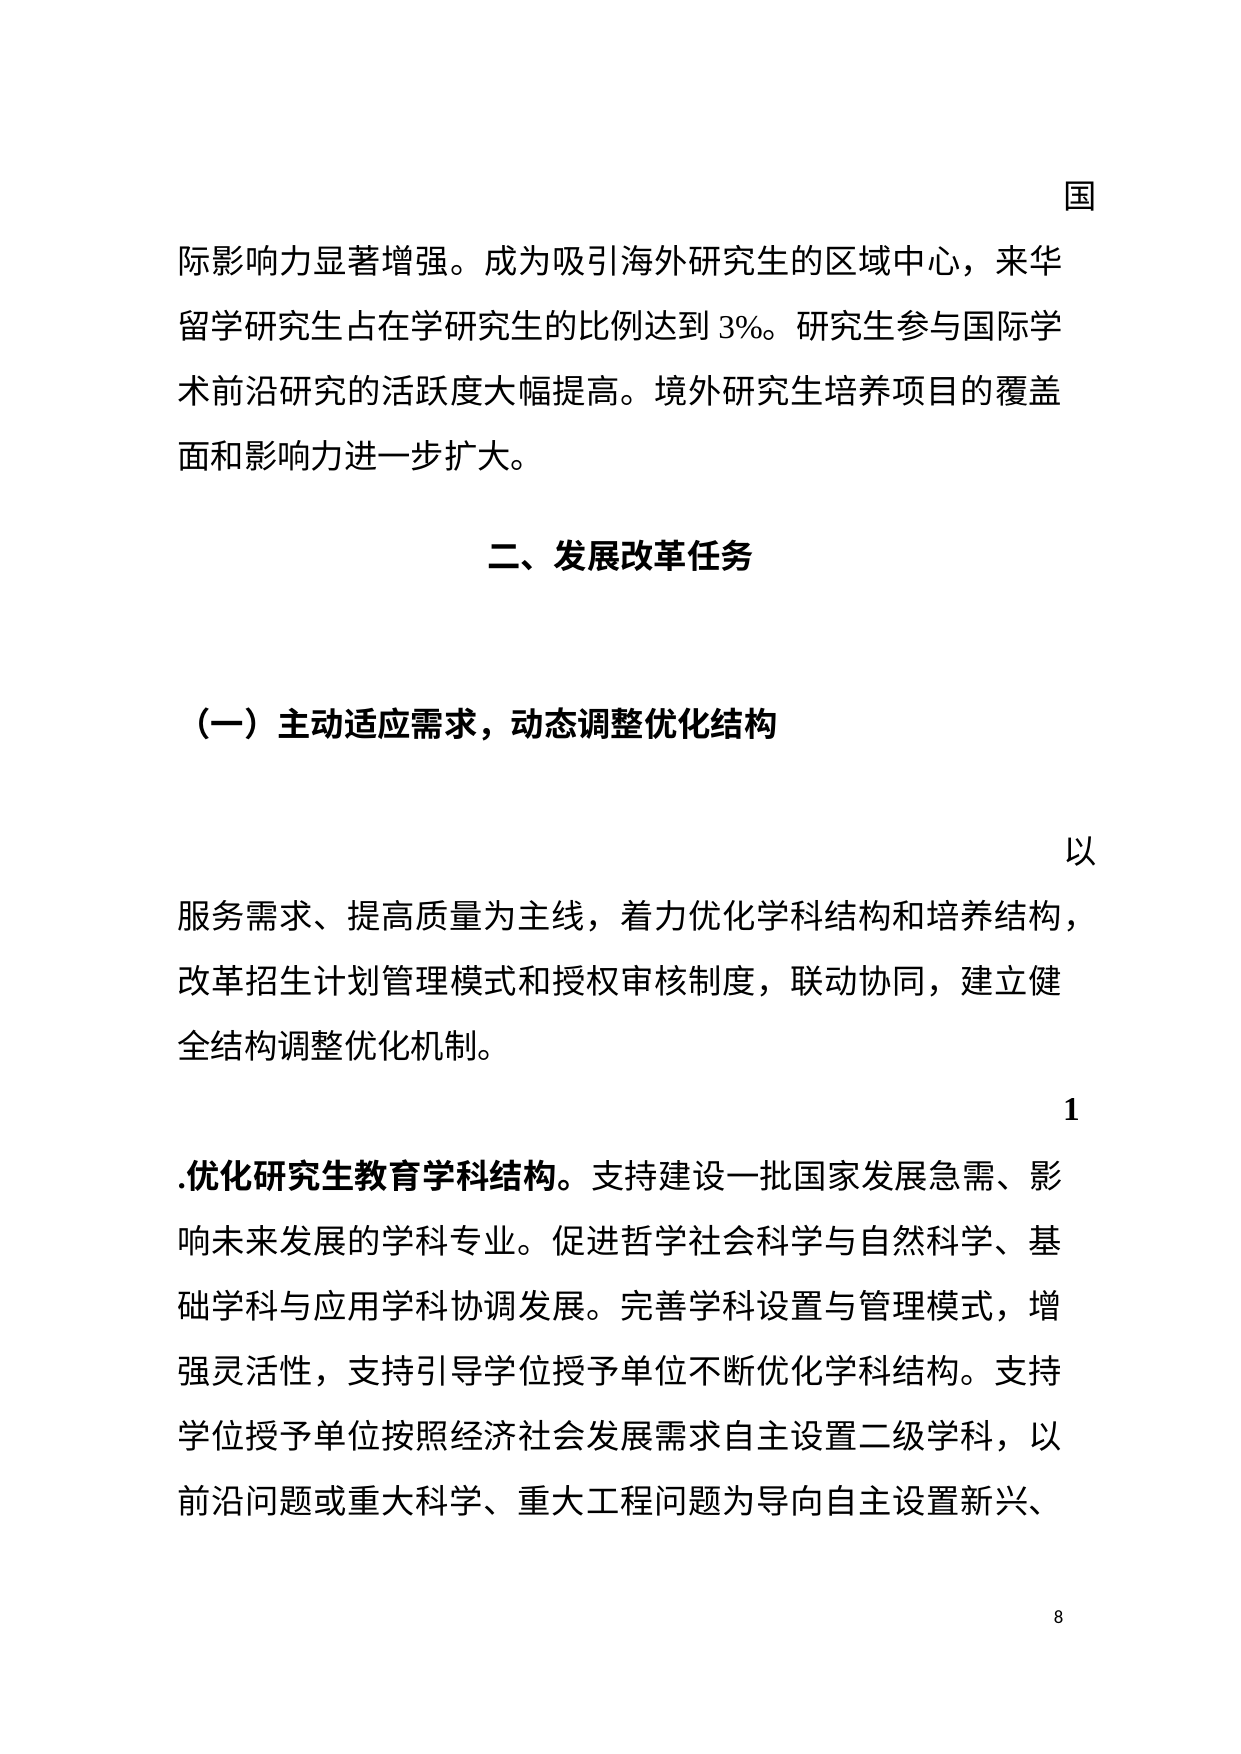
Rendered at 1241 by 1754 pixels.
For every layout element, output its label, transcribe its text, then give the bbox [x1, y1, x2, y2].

subtitle （一）主动适应需求，动态调整优化结构 [177, 689, 1063, 754]
subtitle 二、发展改革任务 [177, 522, 1063, 587]
text 国际影响力显著增强。成为吸引海外研究生的区域中心，来华留学研究生占在学研究生的比例达到3%。研究生参与国际学术前沿研究的活跃度大幅提高。境外研究生培养项目的覆盖面和影响力进一步扩大。 [177, 161, 1063, 486]
text 以服务需求、提高质量为主线，着力优化学科结构和培养结构，改革招生计划管理模式和授权审核制度，联动协同，建立健全结构调整优化机制。 [177, 816, 1063, 1076]
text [177, 1076, 1063, 1531]
